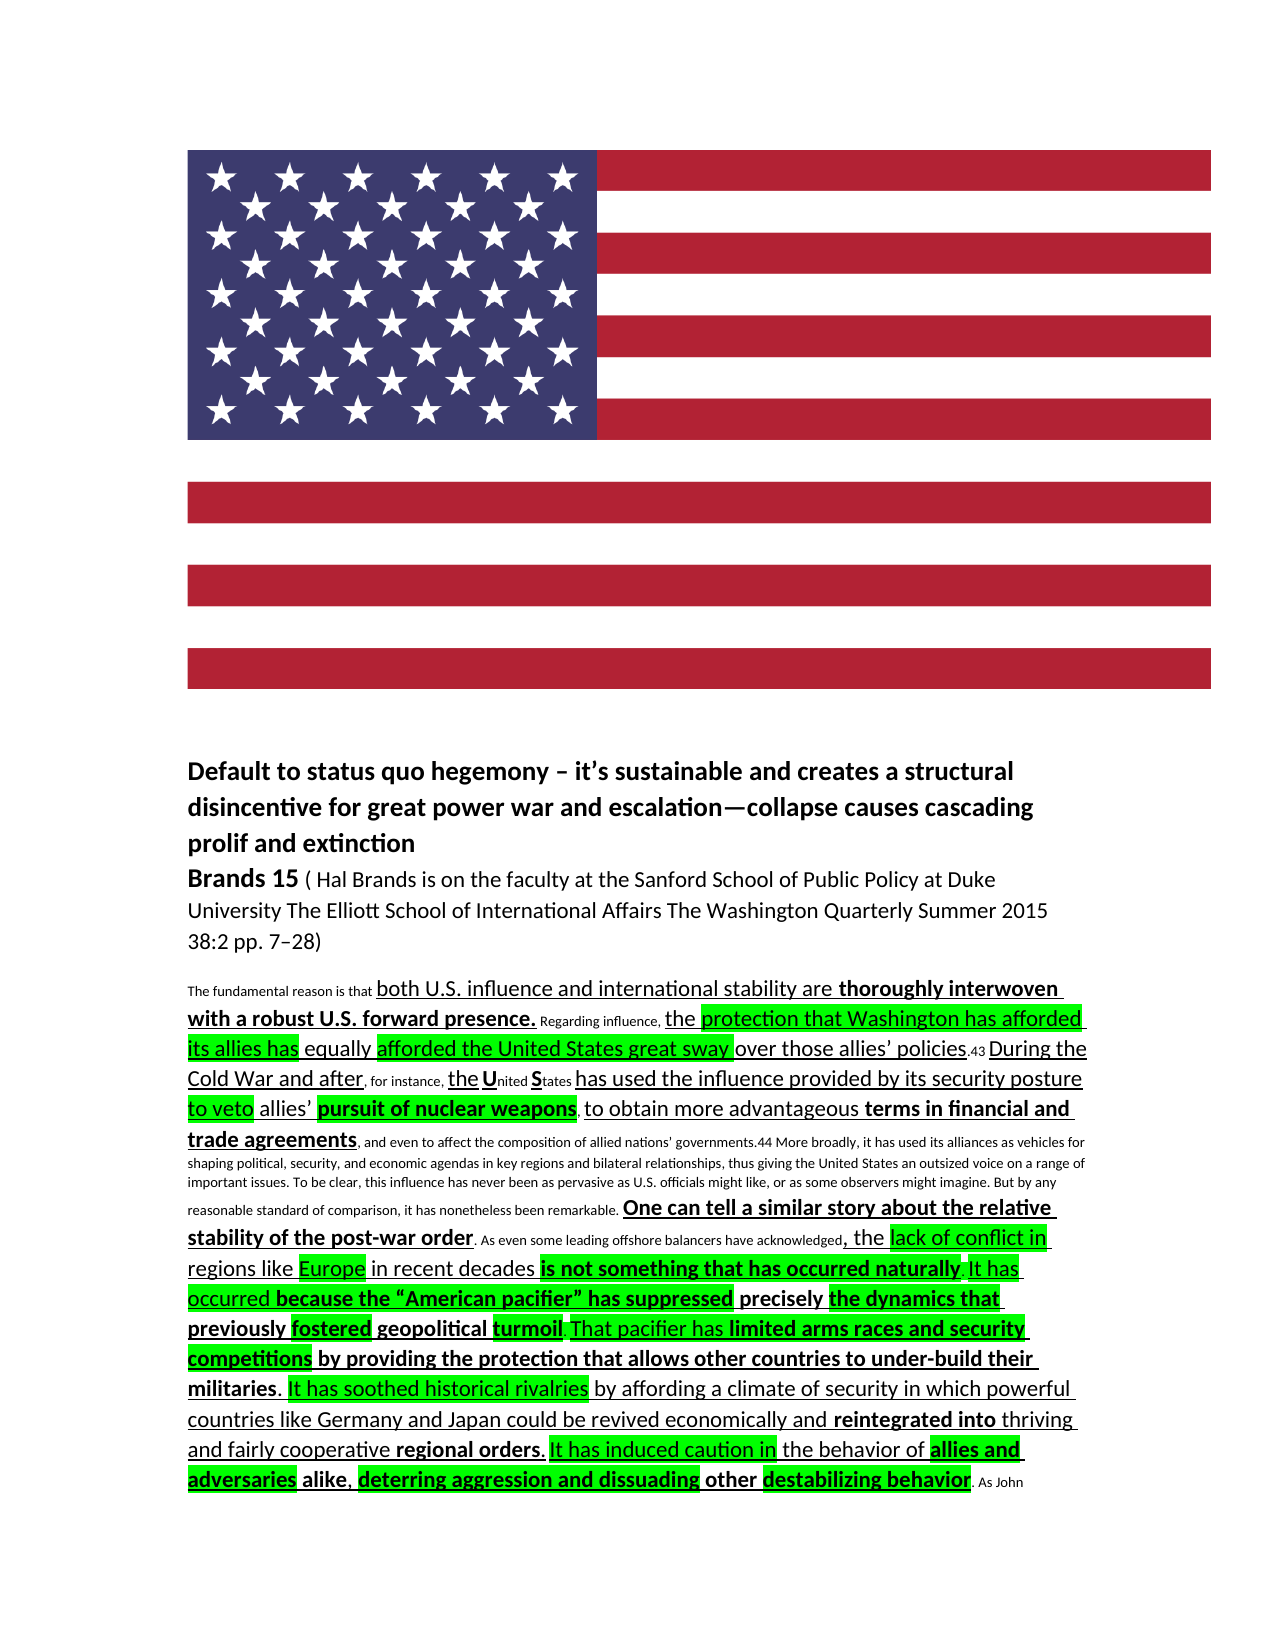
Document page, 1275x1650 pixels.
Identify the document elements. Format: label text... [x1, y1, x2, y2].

picture [187, 150, 1211, 689]
subtitle Default to status quo hegemony – it’s sustainable and creates a structural disincentive for great power war and escalation—collapse causes cascading prolif and extinction [187, 754, 1087, 859]
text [187, 974, 1087, 1493]
text Brands 15 ( Hal Brands is on the faculty at the Sanford School of Public Policy at Duke University The Elliott School of International Affairs The Washington Quarterly Summer 2015 38:2 pp. 7–28) [187, 861, 1087, 955]
